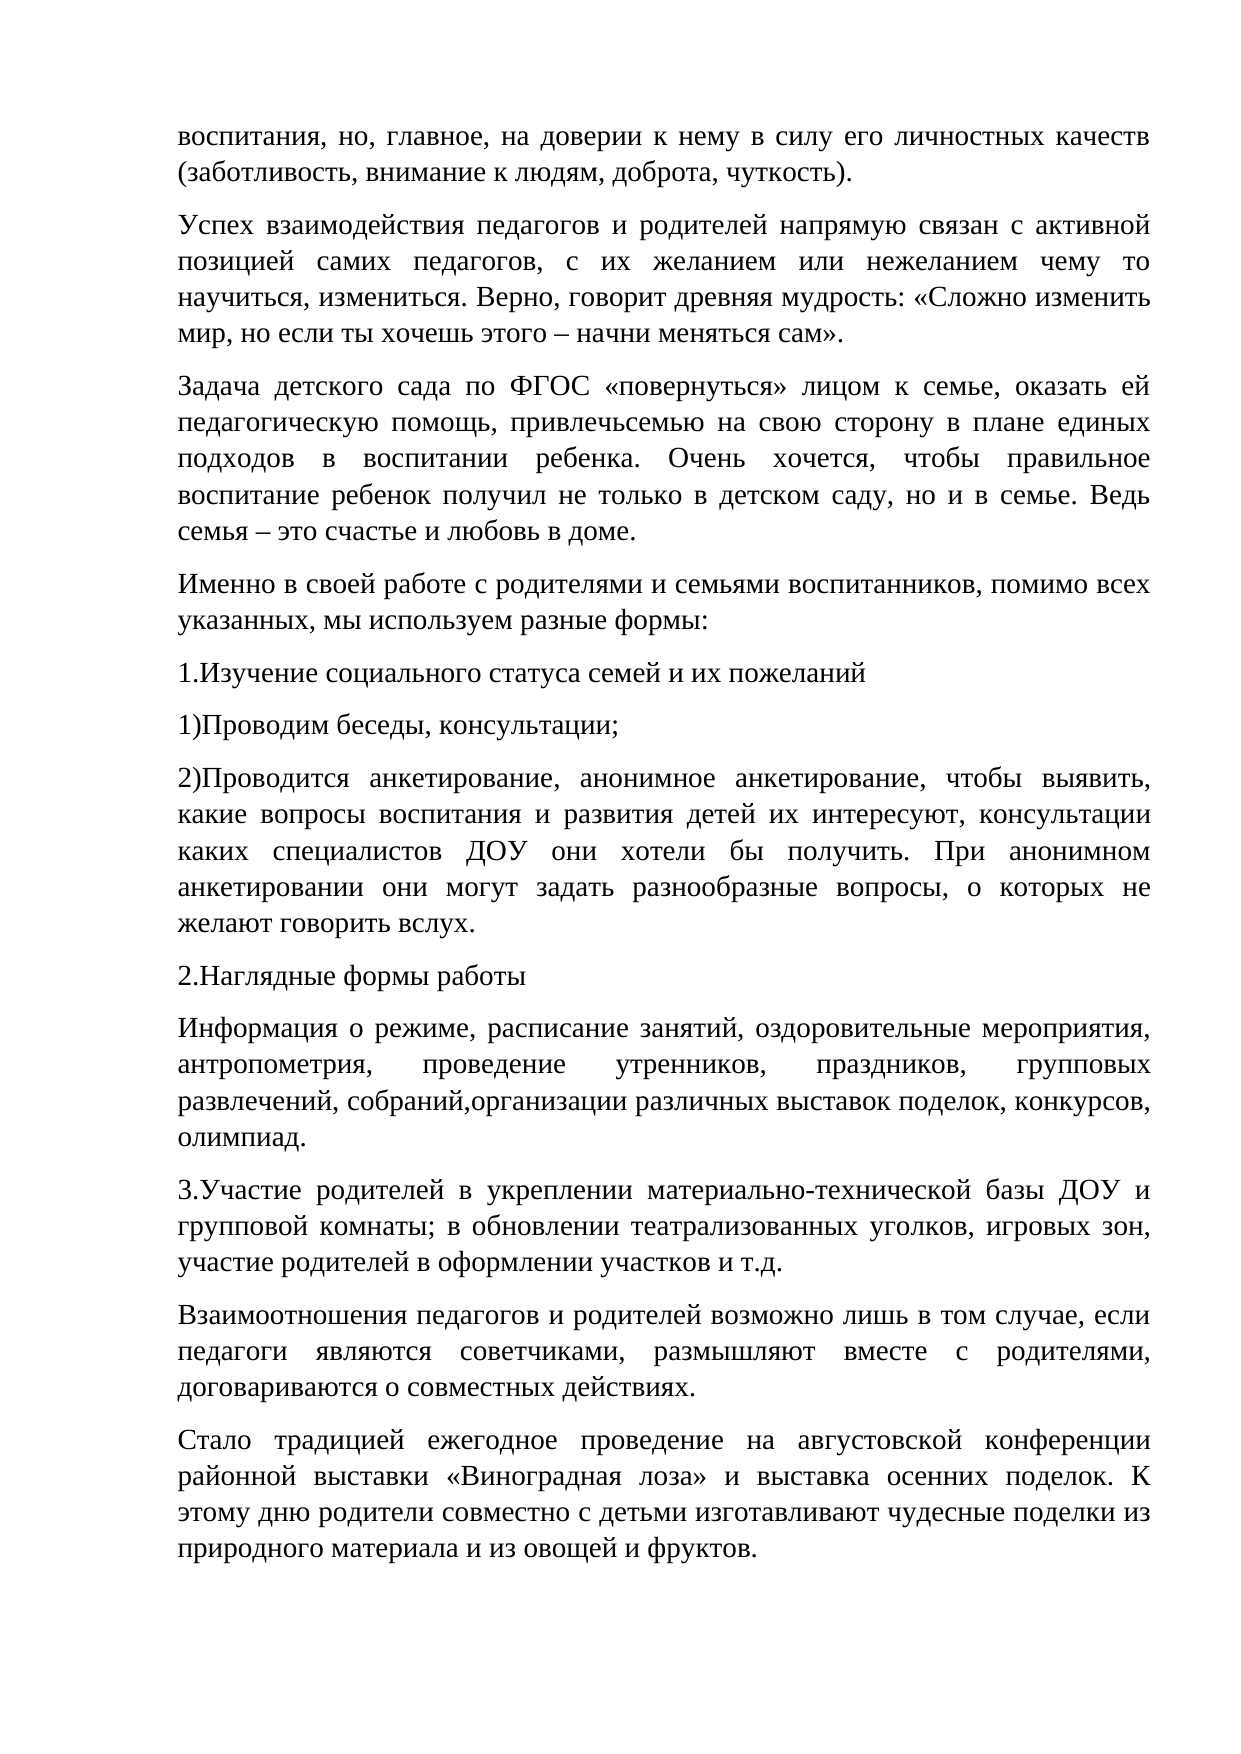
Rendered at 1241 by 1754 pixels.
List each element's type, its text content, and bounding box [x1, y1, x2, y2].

text Именно в своей работе с родителями и семьями воспитанников, помимо всех указанных, мы используем разные формы: [177, 566, 1152, 635]
text 3.Участие родителей в укреплении материально-технической базы ДОУ и групповой комнаты; в обновлении театрализованных уголков, игровых зон, участие родителей в оформлении участков и т.д. [177, 1172, 1152, 1278]
text Задача детского сада по ФГОС «повернуться» лицом к семье, оказать ей педагогическую помощь, привлечьсемью на свою сторону в плане единых подходов в воспитании ребенка. Очень хочется, чтобы правильное воспитание ребенок получил не только в детском саду, но и в семье. Ведь семья – это счастье и любовь в доме. [177, 368, 1152, 546]
text 1)Проводим беседы, консультации; [177, 707, 1152, 741]
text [177, 118, 1152, 188]
text 2.Наглядные формы работы [177, 958, 1152, 991]
text Информация о режиме, расписание занятий, оздоровительные мероприятия, антропометрия, проведение утренников, праздников, групповых развлечений, собраний,организации различных выставок поделок, конкурсов, олимпиад. [177, 1011, 1152, 1152]
text 2)Проводится анкетирование, анонимное анкетирование, чтобы выявить, какие вопросы воспитания и развития детей их интересуют, консультации каких специалистов ДОУ они хотели бы получить. При анонимном анкетировании они могут задать разнообразные вопросы, о которых не желают говорить вслух. [177, 760, 1152, 938]
text Стало традицией ежегодное проведение на августовской конференции районной выставки «Виноградная лоза» и выставка осенних поделок. К этому дню родители совместно с детьми изготавливают чудесные поделки из природного материала и из овощей и фруктов. [177, 1422, 1152, 1564]
text Успех взаимодействия педагогов и родителей напрямую связан с активной позицией самих педагогов, с их желанием или нежеланием чему то научиться, измениться. Верно, говорит древняя мудрость: «Сложно изменить мир, но если ты хочешь этого – начни меняться сам». [177, 207, 1152, 349]
text Взаимоотношения педагогов и родителей возможно лишь в том случае, если педагоги являются советчиками, размышляют вместе с родителями, договариваются о совместных действиях. [177, 1297, 1152, 1403]
text 1.Изучение социального статуса семей и их пожеланий [177, 655, 1152, 688]
